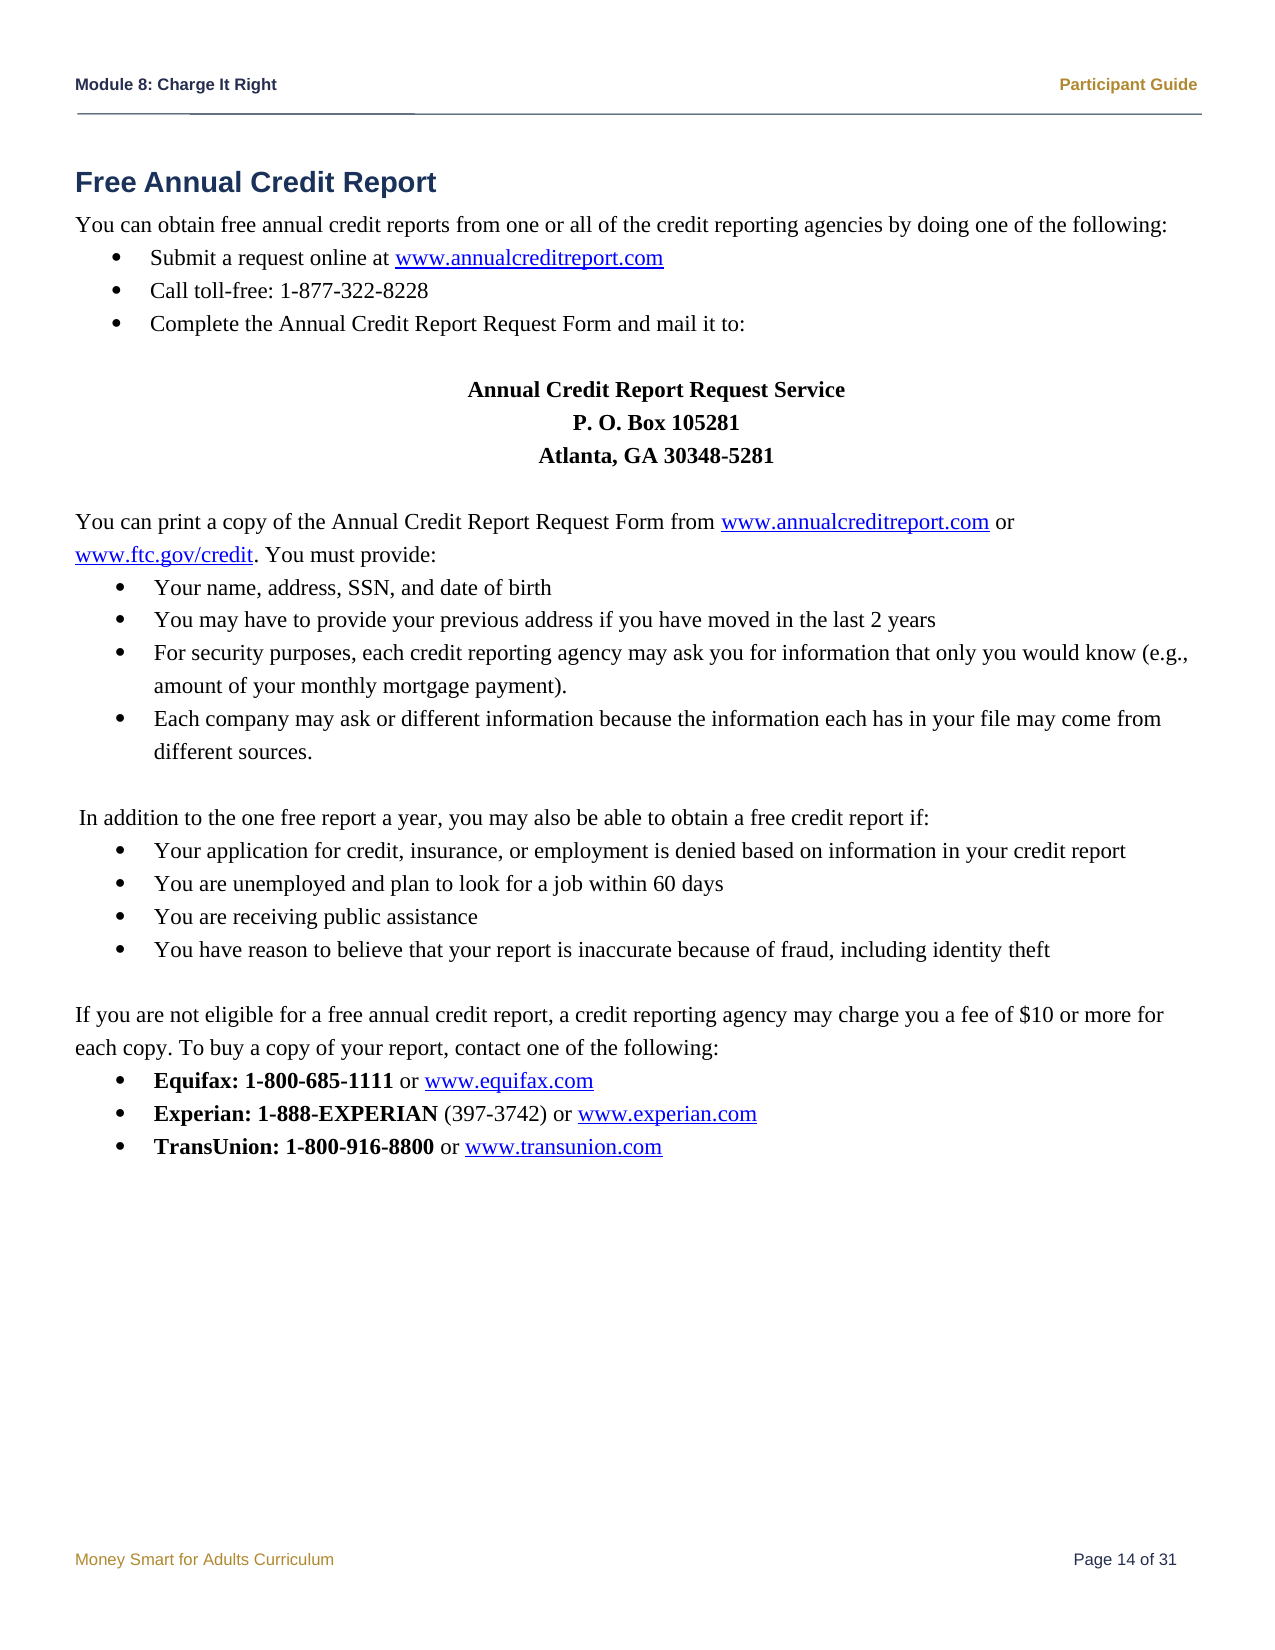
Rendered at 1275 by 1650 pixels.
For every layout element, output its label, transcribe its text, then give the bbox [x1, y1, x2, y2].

text If you are not eligible for a free annual credit report, a credit reporting agency may charge you a fee of $10 or more for each copy. To buy a copy of your report, contact one of the following: [75, 1001, 1200, 1061]
text In addition to the one free report a year, you may also be able to obtain a free credit report if: [79, 804, 1200, 830]
text Annual Credit Report Request Service [112, 376, 1200, 402]
text Free Annual Credit Report [75, 165, 1200, 199]
list Your name, address, SSN, and date of birth [116, 573, 1200, 600]
list Your application for credit, insurance, or employment is denied based on information in your credit report [116, 837, 1200, 863]
text You can print a copy of the Annual Credit Report Request Form from www.annualcreditreport.com or www.ftc.gov/credit. You must provide: [75, 508, 1200, 567]
list You may have to provide your previous address if you have moved in the last 2 years [116, 606, 1200, 633]
list For security purposes, each credit reporting agency may ask you for information that only you would know (e.g., amount of your monthly mortgage payment). [116, 639, 1200, 699]
list Submit a request online at www.annualcreditreport.com [112, 244, 1200, 271]
text P. O. Box 105281 [112, 409, 1200, 435]
list You have reason to believe that your report is inaccurate because of fraud, including identity theft [116, 936, 1200, 962]
list Call toll-free: 1-877-322-8228 [112, 277, 1200, 304]
list Equifax: 1-800-685-1111 or www.equifax.com [116, 1067, 1200, 1094]
list You are unemployed and plan to look for a job within 60 days [116, 870, 1200, 896]
list Each company may ask or different information because the information each has in your file may come from different sources. [116, 705, 1200, 764]
text Atlanta, GA 30348-5281 [112, 442, 1200, 468]
list TransUnion: 1-800-916-8800 or www.transunion.com [116, 1133, 1200, 1159]
list You are receiving public assistance [116, 903, 1200, 929]
list Experian: 1-888-EXPERIAN (397-3742) or www.experian.com [116, 1100, 1200, 1127]
text You can obtain free annual credit reports from one or all of the credit reporting agencies by doing one of the following: [75, 211, 1200, 238]
list Complete the Annual Credit Report Request Form and mail it to: [112, 310, 1200, 337]
